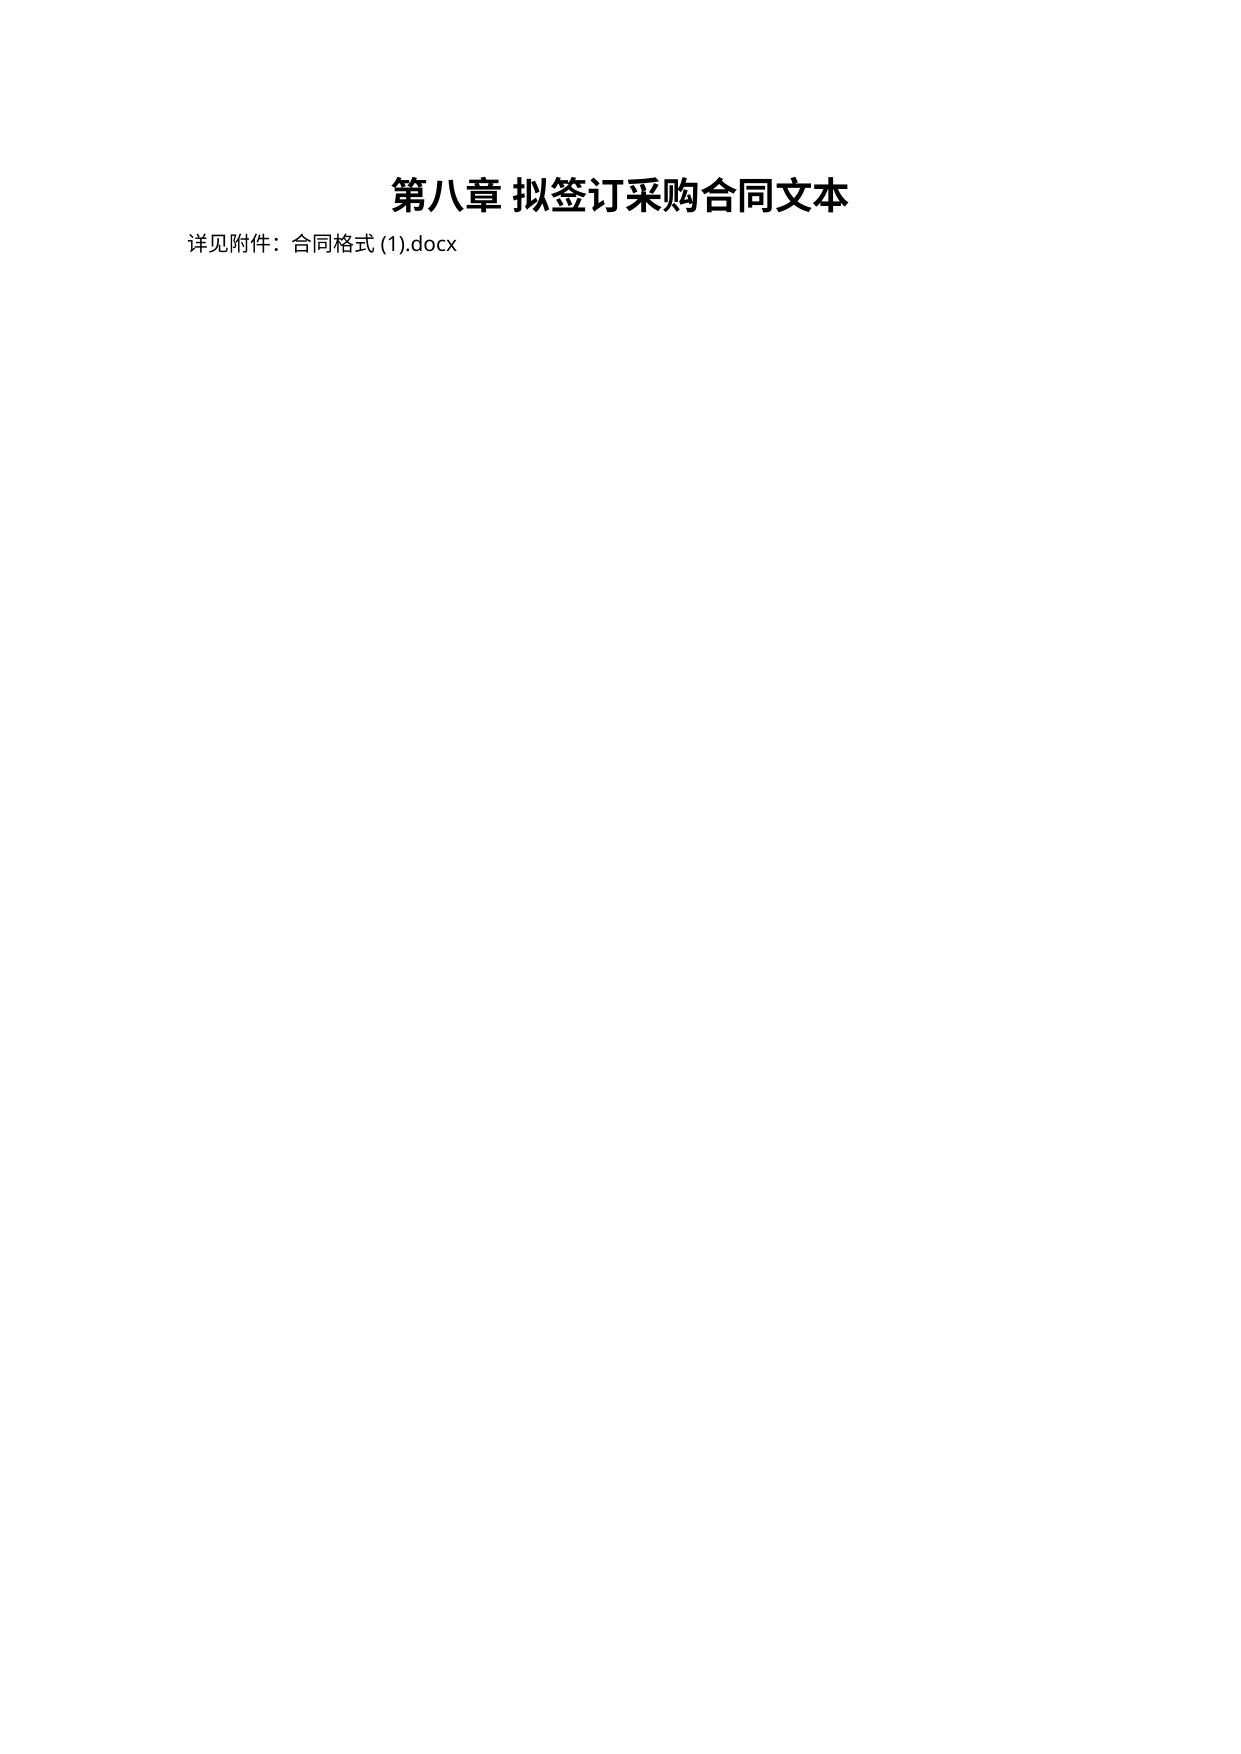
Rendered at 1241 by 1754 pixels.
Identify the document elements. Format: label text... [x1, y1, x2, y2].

text 第八章 拟签订采购合同文本 [187, 162, 1053, 227]
text 详见附件：合同格式 (1).docx [187, 227, 1053, 259]
